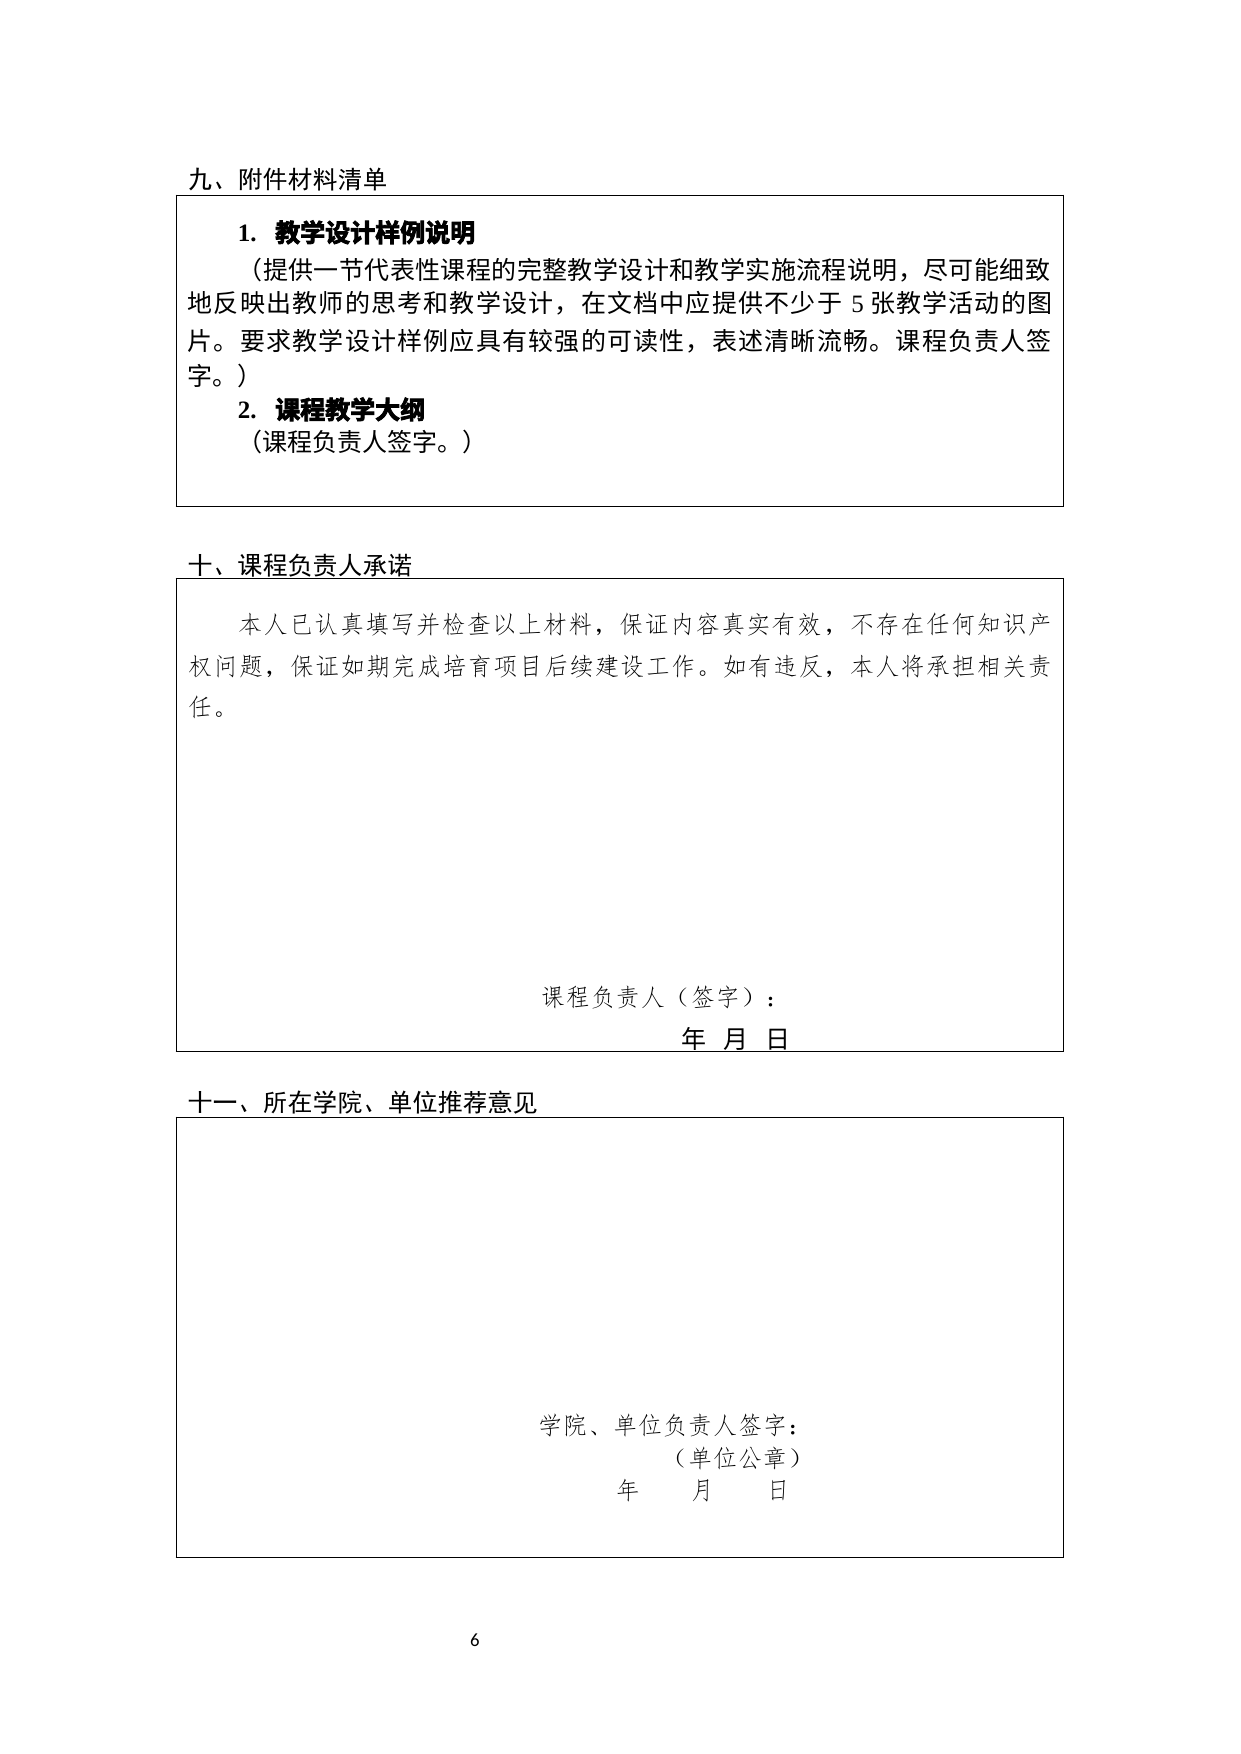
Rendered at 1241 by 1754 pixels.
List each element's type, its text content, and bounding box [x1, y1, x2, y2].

table_header 学院、单位负责人签字： （单位公章） 年 月 日 [177, 1118, 1063, 1557]
list 十、课程负责人承诺 [187, 542, 1053, 578]
list 九、附件材料清单 [187, 162, 1053, 194]
table_header 教学设计样例说明 （提供一节代表性课程的完整教学设计和教学实施流程说明，尽可能细致地反映出教师的思考和教学设计，在文档中应提供不少于5张教学活动的图片。要求教学设计样例应具有较强的可读性，表述清晰流畅。课程负责人签字。） 课程教学大纲 （课程负责人签字。） [177, 196, 1063, 506]
table_header 本人已认真填写并检查以上材料，保证内容真实有效，不存在任何知识产权问题，保证如期完成培育项目后续建设工作。如有违反，本人将承担相关责任。 课程负责人（签字）： 年 月 日 [177, 579, 1063, 1051]
text 十一、所在学院、单位推荐意见 [187, 1084, 1053, 1117]
